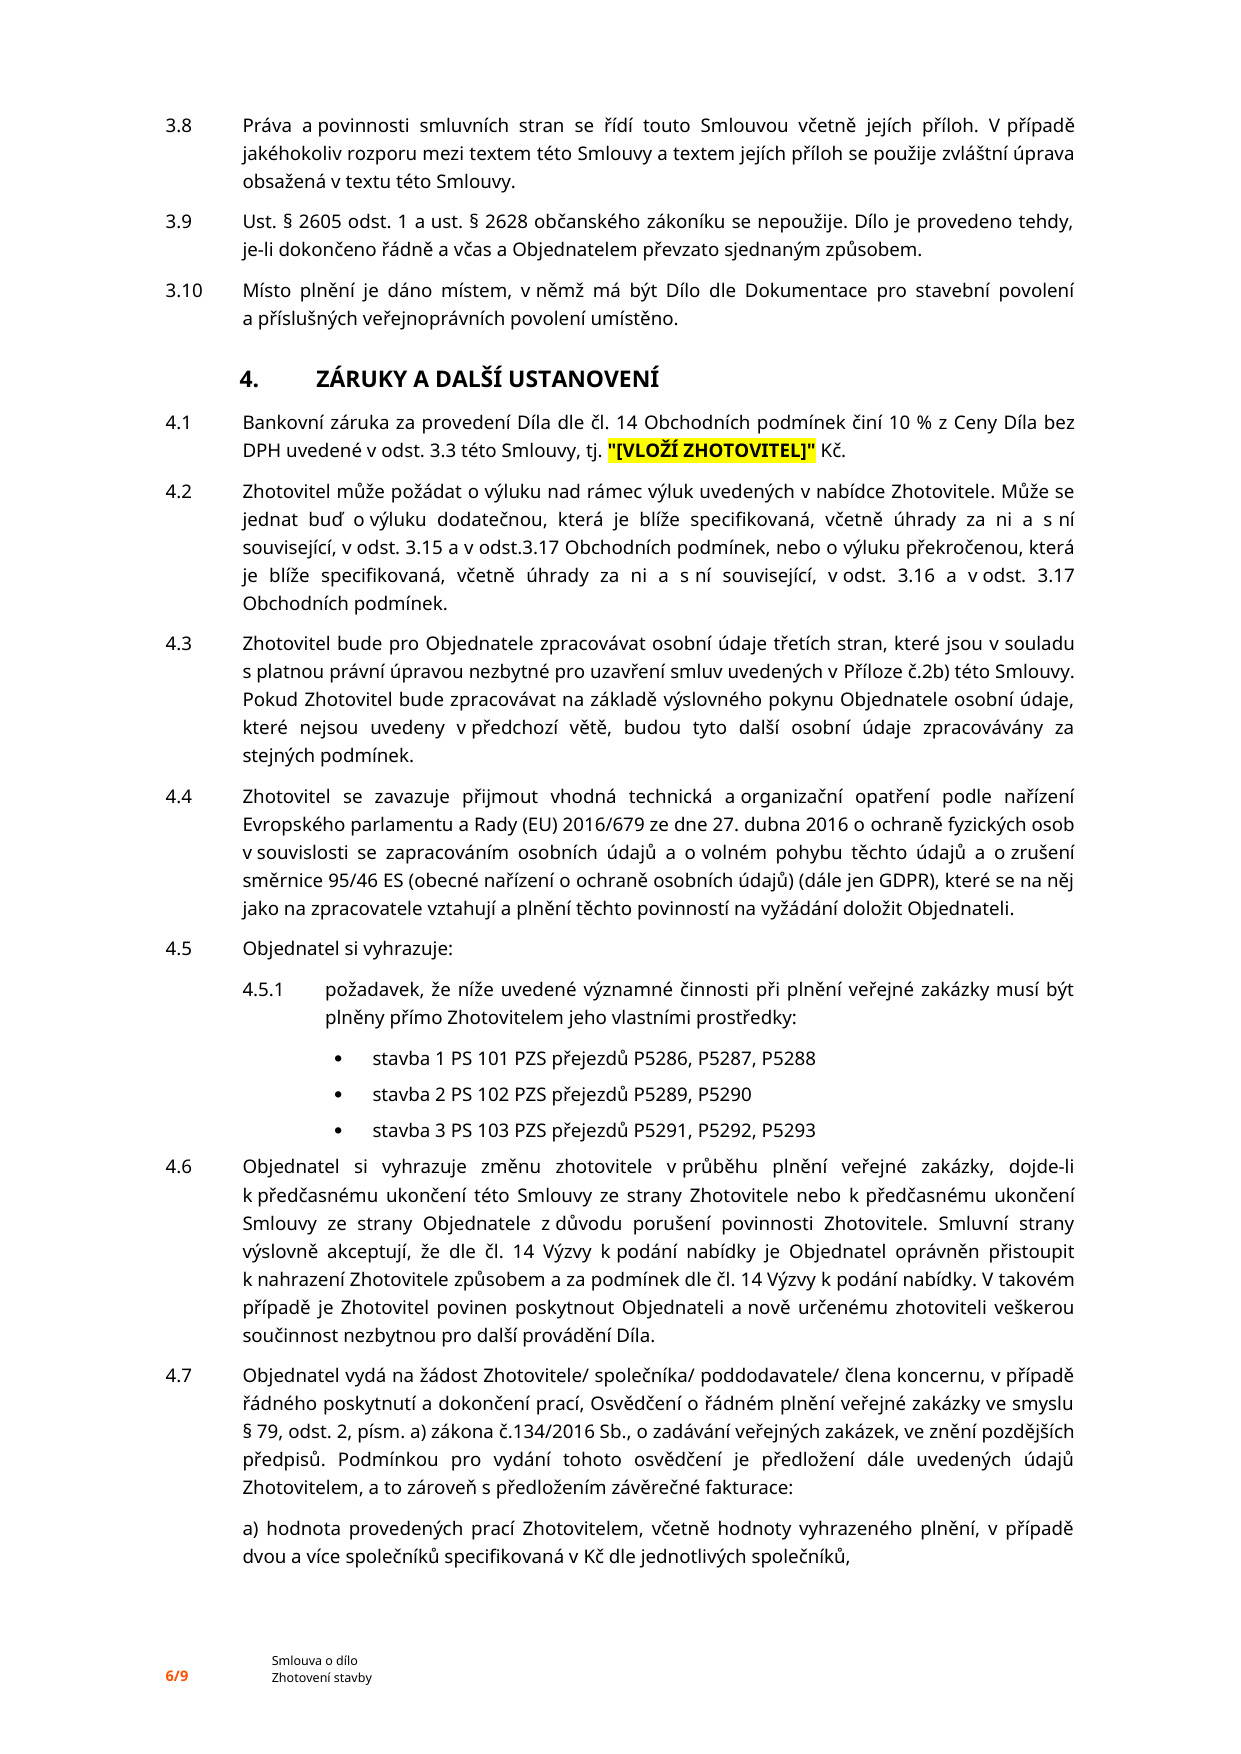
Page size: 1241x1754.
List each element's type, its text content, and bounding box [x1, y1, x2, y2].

text ZÁRUKY A DALŠÍ USTANOVENÍ [239, 362, 1075, 394]
list stavba 1 PS 101 PZS přejezdů P5286, P5287, P5288 [335, 1045, 1075, 1070]
text Zhotovitel bude pro Objednatele zpracovávat osobní údaje třetích stran, které jsou v souladu s platnou právní úpravou nezbytné pro uzavření smluv uvedených v Příloze č.2b) této Smlouvy. Pokud Zhotovitel bude zpracovávat na základě výslovného pokynu Objednatele osobní údaje, které nejsou uvedeny v předchozí větě, budou tyto další osobní údaje zpracovávány za stejných podmínek. [165, 631, 1075, 768]
text Ust. § 2605 odst. 1 a ust. § 2628 občanského zákoníku se nepoužije. Dílo je provedeno tehdy, je-li dokončeno řádně a včas a Objednatelem převzato sjednaným způsobem. [165, 209, 1075, 262]
list a) hodnota provedených prací Zhotovitelem, včetně hodnoty vyhrazeného plnění, v případě dvou a více společníků specifikovaná v Kč dle jednotlivých společníků, [242, 1515, 1075, 1569]
text Objednatel si vyhrazuje změnu zhotovitele v průběhu plnění veřejné zakázky, dojde-li k předčasnému ukončení této Smlouvy ze strany Zhotovitele nebo k předčasnému ukončení Smlouvy ze strany Objednatele z důvodu porušení povinnosti Zhotovitele. Smluvní strany výslovně akceptují, že dle čl. 14 Výzvy k podání nabídky je Objednatel oprávněn přistoupit k nahrazení Zhotovitele způsobem a za podmínek dle čl. 14 Výzvy k podání nabídky. V takovém případě je Zhotovitel povinen poskytnout Objednateli a nově určenému zhotoviteli veškerou součinnost nezbytnou pro další provádění Díla. [165, 1154, 1075, 1347]
text Bankovní záruka za provedení Díla dle čl. 14 Obchodních podmínek činí 10 % z Ceny Díla bez DPH uvedené v odst. 3.3 této Smlouvy, tj. "[VLOŽÍ ZHOTOVITEL]" Kč. [165, 409, 1075, 463]
text Práva a povinnosti smluvních stran se řídí touto Smlouvou včetně jejích příloh. V případě jakéhokoliv rozporu mezi textem této Smlouvy a textem jejích příloh se použije zvláštní úprava obsažená v textu této Smlouvy. [165, 112, 1075, 194]
text Zhotovitel může požádat o výluku nad rámec výluk uvedených v nabídce Zhotovitele. Může se jednat buď o výluku dodatečnou, která je blíže specifikovaná, včetně úhrady za ni a s ní související, v odst. 3.15 a v odst.3.17 Obchodních podmínek, nebo o výluku překročenou, která je blíže specifikovaná, včetně úhrady za ni a s ní související, v odst. 3.16 a v odst. 3.17 Obchodních podmínek. [165, 478, 1075, 616]
text požadavek, že níže uvedené významné činnosti při plnění veřejné zakázky musí být plněny přímo Zhotovitelem jeho vlastními prostředky: [242, 976, 1075, 1030]
text Objednatel si vyhrazuje: [165, 936, 1075, 961]
text Místo plnění je dáno místem, v němž má být Dílo dle Dokumentace pro stavební povolení a příslušných veřejnoprávních povolení umístěno. [165, 277, 1075, 331]
text Zhotovitel se zavazuje přijmout vhodná technická a organizační opatření podle nařízení Evropského parlamentu a Rady (EU) 2016/679 ze dne 27. dubna 2016 o ochraně fyzických osob v souvislosti se zapracováním osobních údajů a o volném pohybu těchto údajů a o zrušení směrnice 95/46 ES (obecné nařízení o ochraně osobních údajů) (dále jen GDPR), které se na něj jako na zpracovatele vztahují a plnění těchto povinností na vyžádání doložit Objednateli. [165, 783, 1075, 921]
list stavba 2 PS 102 PZS přejezdů P5289, P5290 [335, 1081, 1075, 1107]
text Objednatel vydá na žádost Zhotovitele/ společníka/ poddodavatele/ člena koncernu, v případě řádného poskytnutí a dokončení prací, Osvědčení o řádném plnění veřejné zakázky ve smyslu § 79, odst. 2, písm. a) zákona č.134/2016 Sb., o zadávání veřejných zakázek, ve znění pozdějších předpisů. Podmínkou pro vydání tohoto osvědčení je předložení dále uvedených údajů Zhotovitelem, a to zároveň s předložením závěrečné fakturace: [165, 1362, 1075, 1500]
list stavba 3 PS 103 PZS přejezdů P5291, P5292, P5293 [335, 1117, 1075, 1143]
